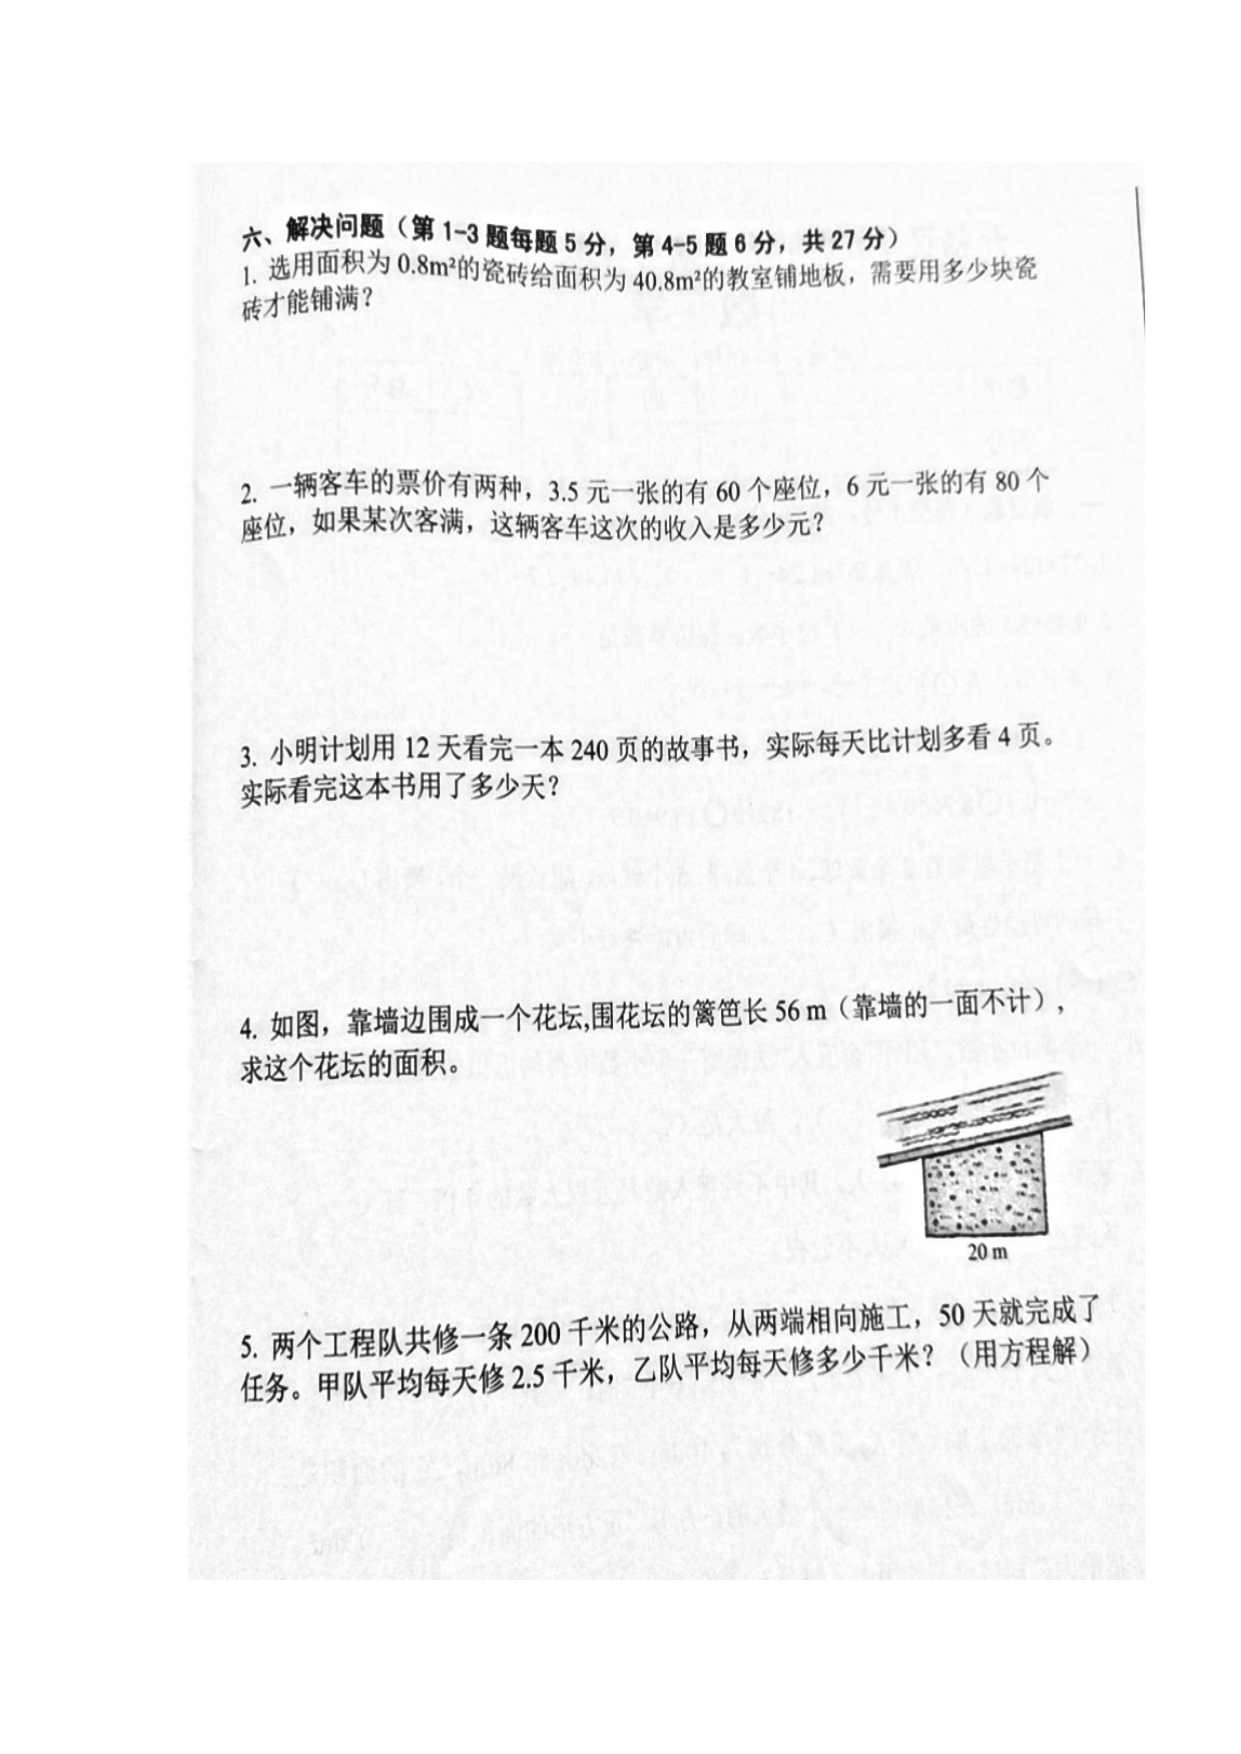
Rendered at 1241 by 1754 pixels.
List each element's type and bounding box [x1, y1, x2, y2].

picture [187, 162, 1146, 1580]
